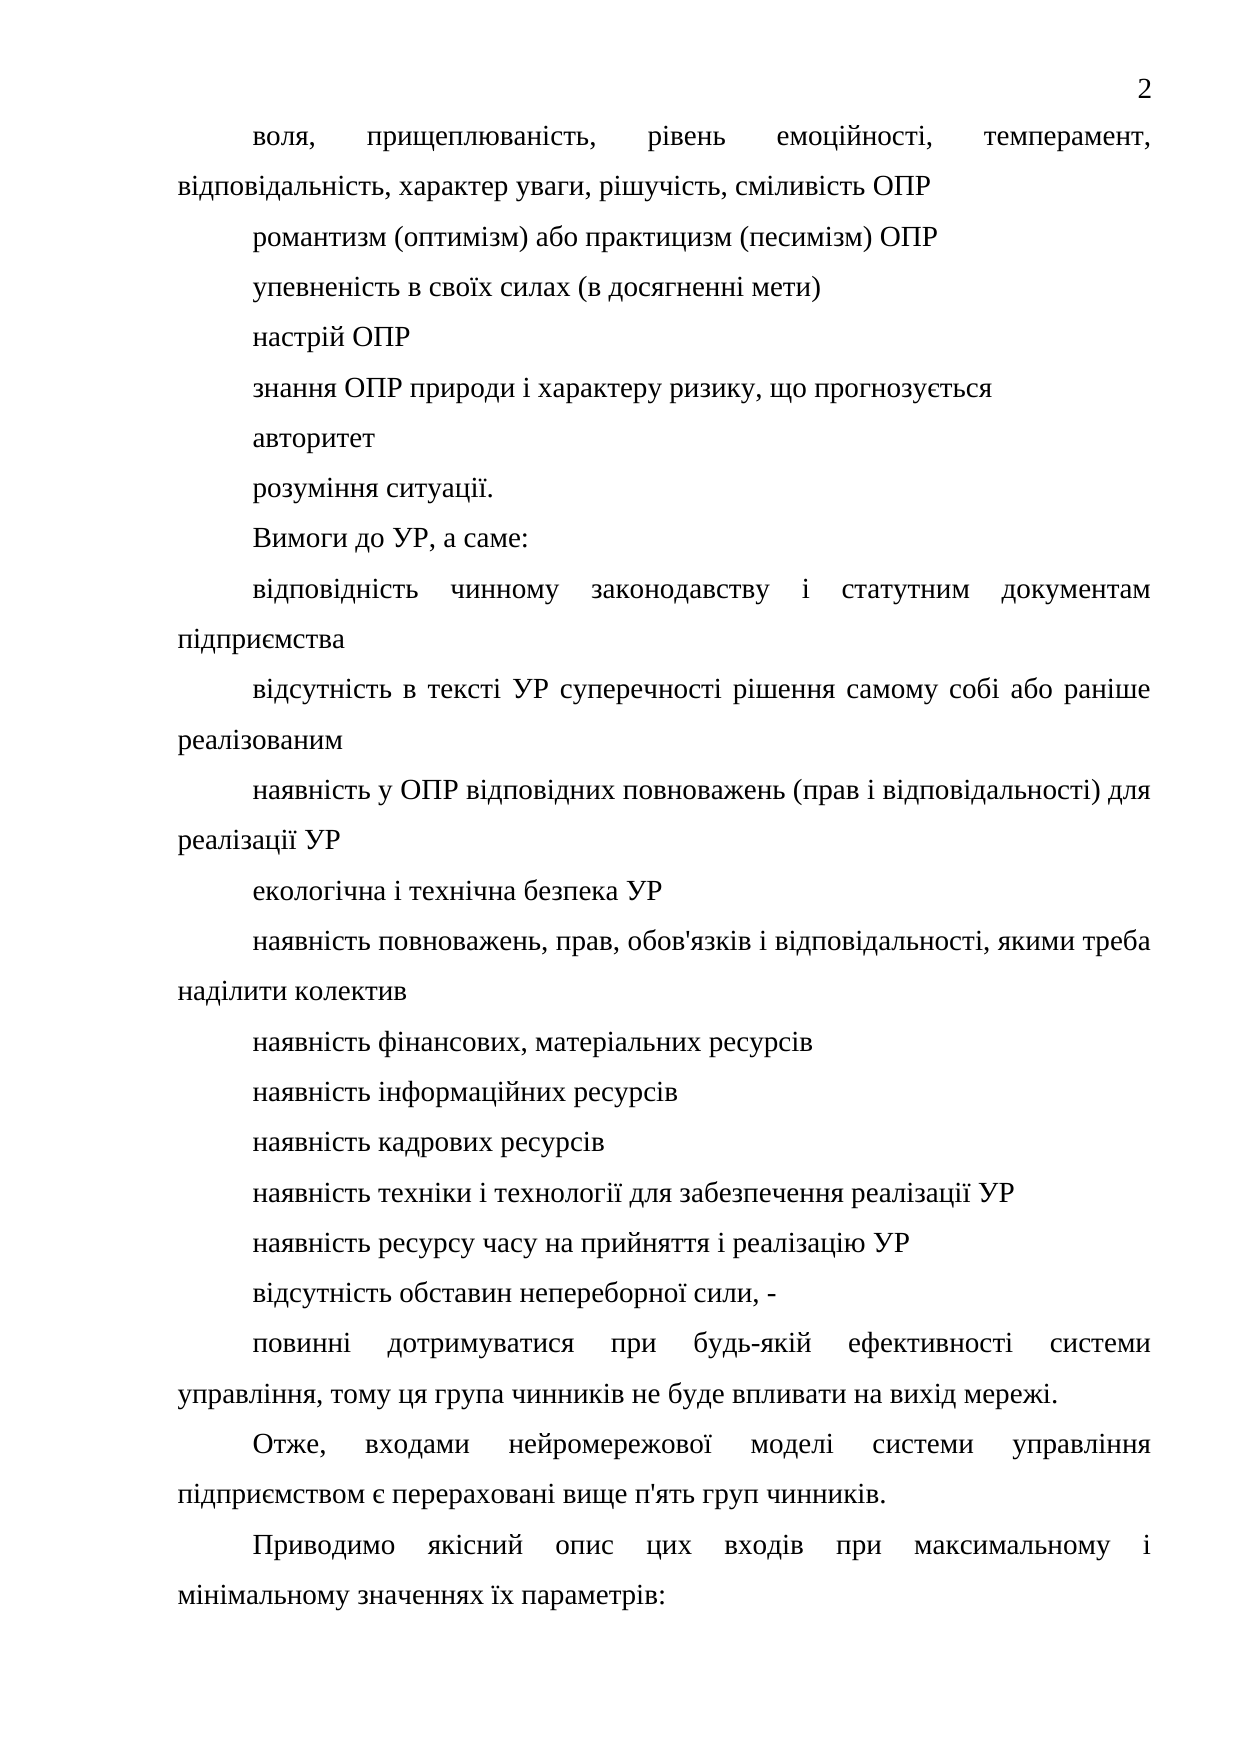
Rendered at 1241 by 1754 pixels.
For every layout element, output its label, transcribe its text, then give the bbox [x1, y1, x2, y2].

text романтизм (оптимізм) або практицизм (песимізм) ОПР [177, 219, 1152, 252]
text Вимоги до УР, а саме: [177, 521, 1152, 554]
text повинні дотримуватися при будь-якій ефективності системи управління, тому ця група чинників не буде впливати на вихід мережі. [177, 1326, 1152, 1409]
text Отже, входами нейромережової моделі системи управління підприємством є перераховані вище п'ять груп чинників. [177, 1426, 1152, 1510]
text воля, прищеплюваність, рівень емоційності, темперамент, відповідальність, характер уваги, рішучість, сміливість ОПР [177, 118, 1152, 202]
text наявність техніки і технології для забезпечення реалізації УР [177, 1175, 1152, 1208]
text наявність фінансових, матеріальних ресурсів [177, 1024, 1152, 1057]
text відсутність обставин непереборної сили, - [177, 1275, 1152, 1309]
text Приводимо якісний опис цих входів при максимальному і мінімальному значеннях їх параметрів: [177, 1527, 1152, 1611]
text наявність повноважень, прав, обов'язків і відповідальності, якими треба наділити колектив [177, 923, 1152, 1007]
text наявність інформаційних ресурсів [177, 1074, 1152, 1108]
text наявність кадрових ресурсів [177, 1124, 1152, 1158]
text упевненість в своїх силах (в досягненні мети) [177, 269, 1152, 303]
text відсутність в тексті УР суперечності рішення самому собі або раніше реалізованим [177, 672, 1152, 755]
text відповідність чинному законодавству і статутним документам підприємства [177, 571, 1152, 655]
text екологічна і технічна безпека УР [177, 873, 1152, 906]
text розуміння ситуації. [177, 470, 1152, 504]
text знання ОПР природи і характеру ризику, що прогнозується [177, 370, 1152, 403]
text наявність у ОПР відповідних повноважень (прав і відповідальності) для реалізації УР [177, 772, 1152, 856]
text наявність ресурсу часу на прийняття і реалізацію УР [177, 1225, 1152, 1258]
text настрій ОПР [177, 319, 1152, 353]
text авторитет [177, 420, 1152, 453]
